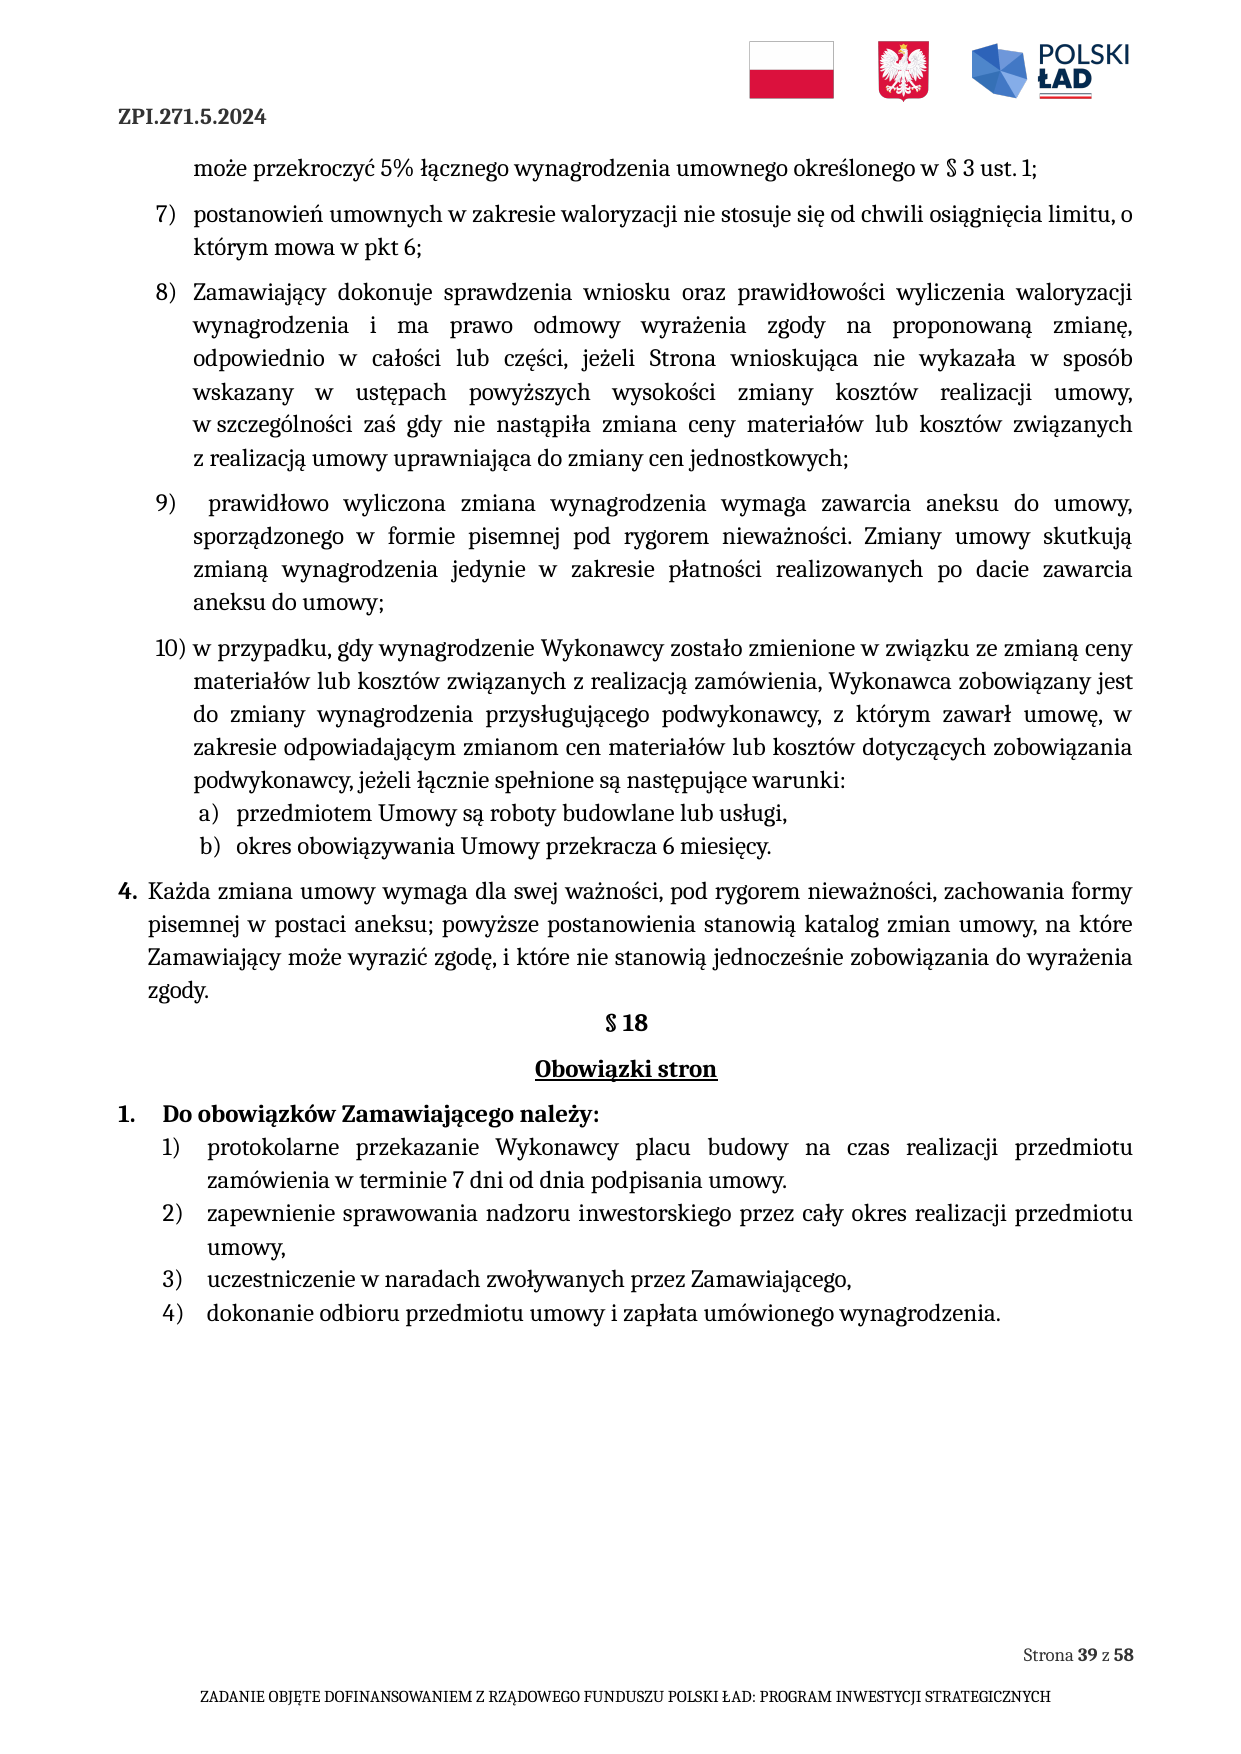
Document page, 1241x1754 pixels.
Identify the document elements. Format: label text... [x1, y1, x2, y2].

list § 18 [118, 1009, 1134, 1038]
list postanowień umownych w zakresie waloryzacji nie stosuje się od chwili osiągnięcia limitu, o którym mowa w pkt 6; [156, 200, 1134, 262]
list Każda zmiana umowy wymaga dla swej ważności, pod rygorem nieważności, zachowania formy pisemnej w postaci aneksu; powyższe postanowienia stanowią katalog zmian umowy, na które Zamawiający może wyrazić zgodę, i które nie stanowią jednocześnie zobowiązania do wyrażenia zgody. [118, 877, 1134, 1005]
list przedmiotem Umowy są roboty budowlane lub usługi, [199, 799, 1134, 827]
picture [743, 35, 1134, 105]
list okres obowiązywania Umowy przekracza 6 miesięcy. [199, 832, 1134, 860]
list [156, 154, 1134, 183]
list Do obowiązków Zamawiającego należy: [118, 1100, 1134, 1129]
list Zamawiający dokonuje sprawdzenia wniosku oraz prawidłowości wyliczenia waloryzacji wynagrodzenia i ma prawo odmowy wyrażenia zgody na proponowaną zmianę, odpowiednio w całości lub części, jeżeli Strona wnioskująca nie wykazała w sposób wskazany w ustępach powyższych wysokości zmiany kosztów realizacji umowy, w szczególności zaś gdy nie nastąpiła zmiana ceny materiałów lub kosztów związanych z realizacją umowy uprawniająca do zmiany cen jednostkowych; [156, 278, 1134, 472]
list dokonanie odbioru przedmiotu umowy i zapłata umówionego wynagrodzenia. [162, 1298, 1134, 1327]
list uczestniczenie w naradach zwoływanych przez Zamawiającego, [162, 1265, 1134, 1294]
list Obowiązki stron [118, 1055, 1134, 1083]
list zapewnienie sprawowania nadzoru inwestorskiego przez cały okres realizacji przedmiotu umowy, [162, 1199, 1134, 1261]
list w przypadku, gdy wynagrodzenie Wykonawcy zostało zmienione w związku ze zmianą ceny materiałów lub kosztów związanych z realizacją zamówienia, Wykonawca zobowiązany jest do zmiany wynagrodzenia przysługującego podwykonawcy, z którym zawarł umowę, w zakresie odpowiadającym zmianom cen materiałów lub kosztów dotyczących zobowiązania podwykonawcy, jeżeli łącznie spełnione są następujące warunki: [156, 633, 1134, 794]
list protokolarne przekazanie Wykonawcy placu budowy na czas realizacji przedmiotu zamówienia w terminie 7 dni od dnia podpisania umowy. [162, 1133, 1134, 1195]
list prawidłowo wyliczona zmiana wynagrodzenia wymaga zawarcia aneksu do umowy, sporządzonego w formie pisemnej pod rygorem nieważności. Zmiany umowy skutkują zmianą wynagrodzenia jedynie w zakresie płatności realizowanych po dacie zawarcia aneksu do umowy; [156, 489, 1134, 617]
